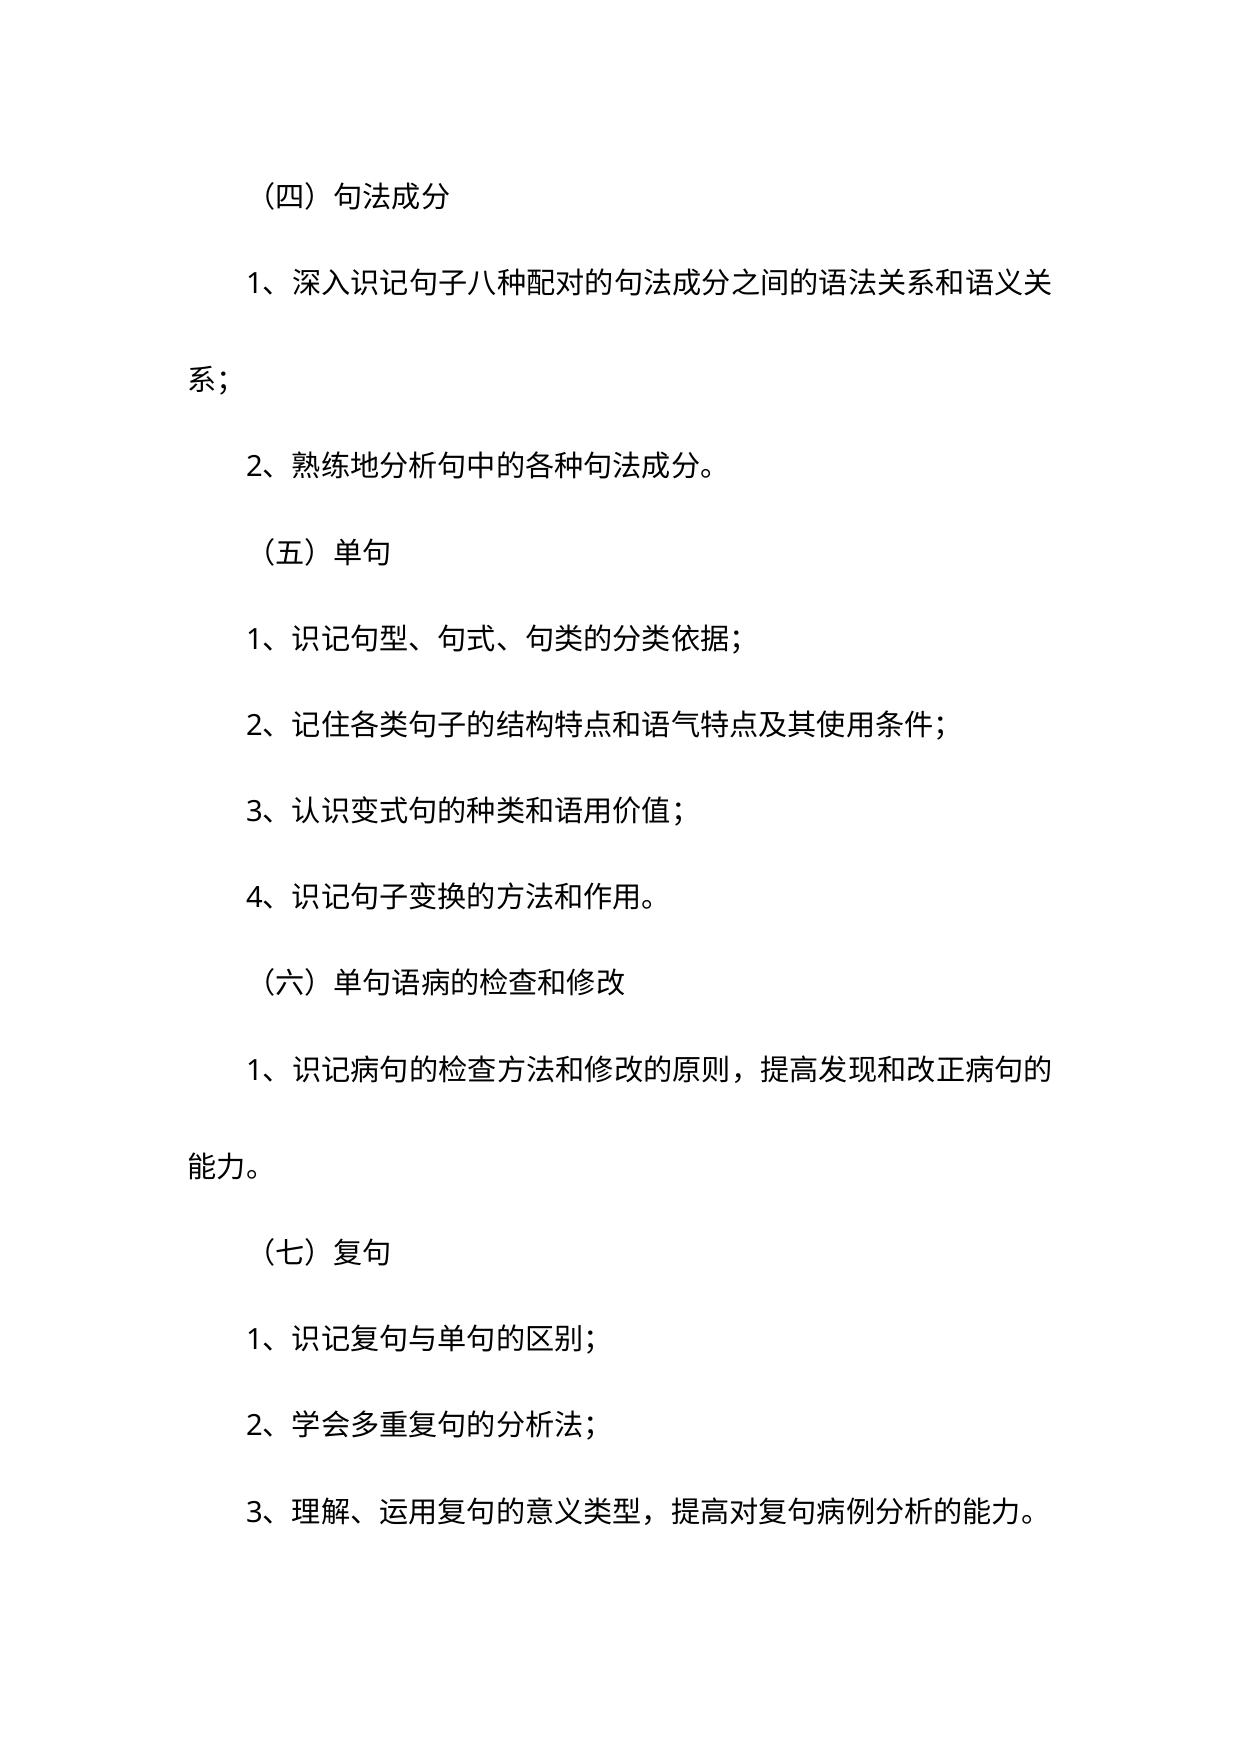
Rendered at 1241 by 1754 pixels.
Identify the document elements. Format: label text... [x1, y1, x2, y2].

text 3、认识变式句的种类和语用价值； [187, 776, 1053, 841]
text 1、识记病句的检查方法和修改的原则，提高发现和改正病句的能力。 [187, 1035, 1053, 1197]
text 4、识记句子变换的方法和作用。 [187, 862, 1053, 927]
text 3、理解、运用复句的意义类型，提高对复句病例分析的能力。 [187, 1477, 1053, 1542]
text 1、识记复句与单句的区别； [187, 1304, 1053, 1369]
text （七）复句 [187, 1218, 1053, 1283]
text （五）单句 [187, 518, 1053, 583]
text 1、识记句型、句式、句类的分类依据； [187, 604, 1053, 669]
text 2、熟练地分析句中的各种句法成分。 [187, 432, 1053, 497]
text 1、深入识记句子八种配对的句法成分之间的语法关系和语义关系； [187, 248, 1053, 411]
text （六）单句语病的检查和修改 [187, 949, 1053, 1014]
text 2、学会多重复句的分析法； [187, 1391, 1053, 1456]
text 2、记住各类句子的结构特点和语气特点及其使用条件； [187, 690, 1053, 755]
text （四）句法成分 [187, 162, 1053, 227]
